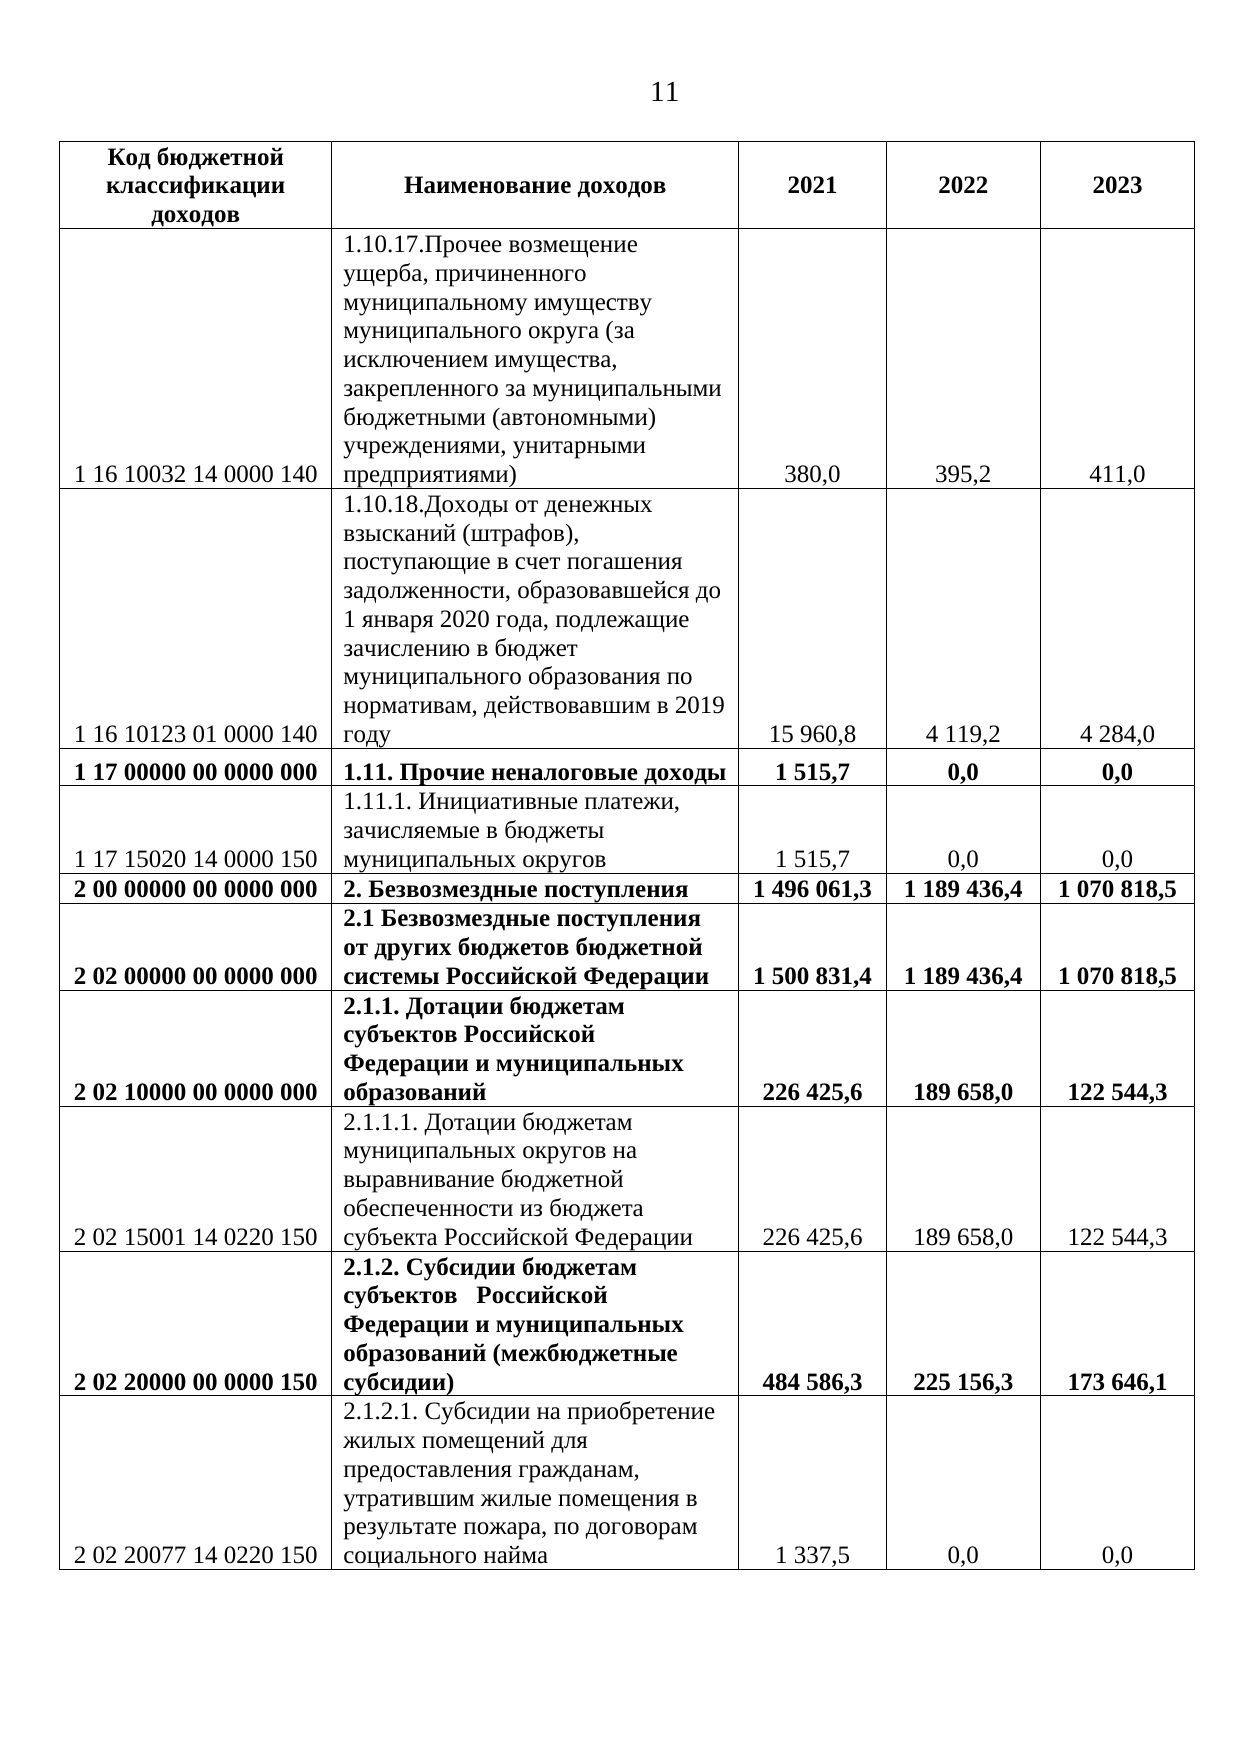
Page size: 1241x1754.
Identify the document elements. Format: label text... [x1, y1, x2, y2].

table_cell 1 500 831,4 [739, 904, 886, 990]
table_cell 2 02 15001 14 0220 150 [60, 1107, 331, 1251]
table_cell 1 16 10123 01 0000 140 [60, 489, 331, 748]
table_header 2022 [887, 142, 1040, 228]
table_cell 2.1 Безвозмездные поступления от других бюджетов бюджетной системы Российской Федерации [332, 904, 738, 990]
table_cell 411,0 [1041, 229, 1194, 488]
table_cell 122 544,3 [1041, 1107, 1194, 1251]
table_cell 1.10.17.Прочее возмещение ущерба, причиненного муниципальному имуществу муниципального округа (за исключением имущества, закрепленного за муниципальными бюджетными (автономными) учреждениями, унитарными предприятиями) [332, 229, 738, 488]
table_cell 226 425,6 [739, 1107, 886, 1251]
table_header 2023 [1041, 142, 1194, 228]
table_cell 4 119,2 [887, 489, 1040, 748]
table_cell 2.1.2.1. Субсидии на приобретение жилых помещений для предоставления гражданам, утратившим жилые помещения в результате пожара, по договорам социального найма [332, 1396, 738, 1569]
table_cell 0,0 [887, 1396, 1040, 1569]
table_cell 2 02 20000 00 0000 150 [60, 1252, 331, 1395]
table_cell 1 337,5 [739, 1396, 886, 1569]
table_cell 380,0 [739, 229, 886, 488]
table_cell 0,0 [1041, 786, 1194, 873]
table_cell 1 189 436,4 [887, 874, 1040, 902]
table_cell 395,2 [887, 229, 1040, 488]
table_cell 2.1.1.1. Дотации бюджетам муниципальных округов на выравнивание бюджетной обеспеченности из бюджета субъекта Российской Федерации [332, 1107, 738, 1251]
table_cell 1 189 436,4 [887, 904, 1040, 990]
table_cell 1 17 15020 14 0000 150 [60, 786, 331, 873]
table_cell 0,0 [887, 749, 1040, 785]
table_header Код бюджетной классификации доходов [60, 142, 331, 228]
table_cell 2 02 20077 14 0220 150 [60, 1396, 331, 1569]
table_cell 0,0 [1041, 749, 1194, 785]
table_cell 2.1.1. Дотации бюджетам субъектов Российской Федерации и муниципальных образований [332, 991, 738, 1106]
table_cell 1 16 10032 14 0000 140 [60, 229, 331, 488]
table_cell 2 00 00000 00 0000 000 [60, 874, 331, 902]
table_cell 15 960,8 [739, 489, 886, 748]
table_cell 1.11.1. Инициативные платежи, зачисляемые в бюджеты муниципальных округов [332, 786, 738, 873]
table_cell 1.11. Прочие неналоговые доходы [332, 749, 738, 785]
table_cell 2. Безвозмездные поступления [332, 874, 738, 902]
table_cell 1 070 818,5 [1041, 904, 1194, 990]
table_cell 2 02 00000 00 0000 000 [60, 904, 331, 990]
table_cell 1 070 818,5 [1041, 874, 1194, 902]
table_cell 2.1.2. Субсидии бюджетам субъектов Российской Федерации и муниципальных образований (межбюджетные субсидии) [332, 1252, 738, 1395]
table_header 2021 [739, 142, 886, 228]
table_header Наименование доходов [332, 142, 738, 228]
table_cell 2 02 10000 00 0000 000 [60, 991, 331, 1106]
table_cell 225 156,3 [887, 1252, 1040, 1395]
table_cell 173 646,1 [1041, 1252, 1194, 1395]
table_cell 1 17 00000 00 0000 000 [60, 749, 331, 785]
table_cell 484 586,3 [739, 1252, 886, 1395]
table_cell 226 425,6 [739, 991, 886, 1106]
table_cell 0,0 [887, 786, 1040, 873]
table_cell 189 658,0 [887, 1107, 1040, 1251]
table_cell 1 515,7 [739, 786, 886, 873]
table_cell 0,0 [1041, 1396, 1194, 1569]
table_cell 1.10.18.Доходы от денежных взысканий (штрафов), поступающие в счет погашения задолженности, образовавшейся до 1 января 2020 года, подлежащие зачислению в бюджет муниципального образования по нормативам, действовавшим в 2019 году [332, 489, 738, 748]
table_cell 4 284,0 [1041, 489, 1194, 748]
table_cell 122 544,3 [1041, 991, 1194, 1106]
table_cell 189 658,0 [887, 991, 1040, 1106]
table_cell 1 515,7 [739, 749, 886, 785]
table_cell 1 496 061,3 [739, 874, 886, 902]
